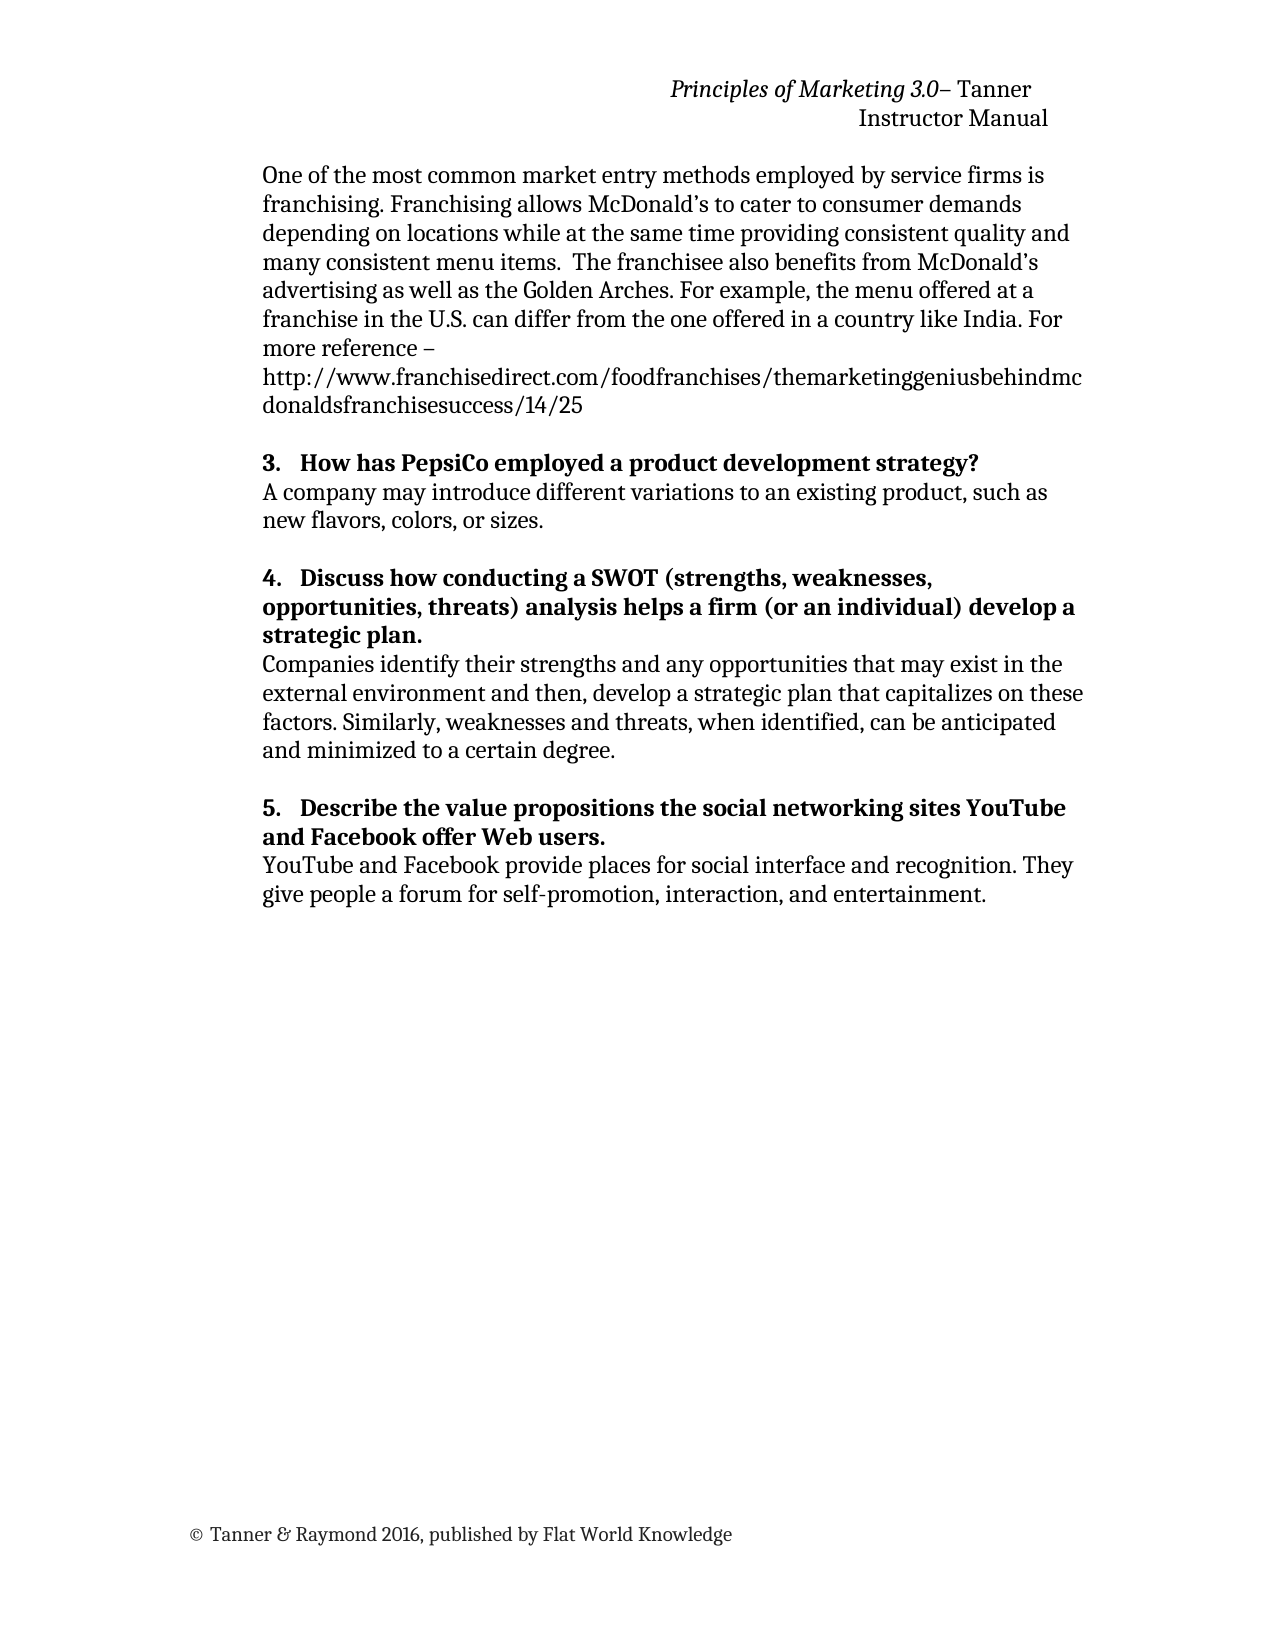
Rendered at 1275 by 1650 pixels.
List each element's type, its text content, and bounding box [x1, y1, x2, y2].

list One of the most common market entry methods employed by service firms is franchising. Franchising allows McDonald’s to cater to consumer demands depending on locations while at the same time providing consistent quality and many consistent menu items. The franchisee also benefits from McDonald’s advertising as well as the Golden Arches. For example, the menu offered at a franchise in the U.S. can differ from the one offered in a country like India. For more reference – http://www.franchisedirect.com/foodfranchises/themarketinggeniusbehindmcdonaldsfranchisesuccess/14/25 [262, 161, 1087, 420]
list A company may introduce different variations to an existing product, such as new flavors, colors, or sizes. [262, 477, 1087, 564]
list Describe the value propositions the social networking sites YouTube and Facebook offer Web users. [262, 794, 1087, 851]
list Discuss how conducting a SWOT (strengths, weaknesses, opportunities, threats) analysis helps a firm (or an individual) develop a strategic plan. [262, 564, 1087, 650]
list YouTube and Facebook provide places for social interface and recognition. They give people a forum for self-promotion, interaction, and entertainment. [262, 851, 1087, 909]
list How has PepsiCo employed a product development strategy? [262, 449, 1087, 477]
list Companies identify their strengths and any opportunities that may exist in the external environment and then, develop a strategic plan that capitalizes on these factors. Similarly, weaknesses and threats, when identified, can be anticipated and minimized to a certain degree. [262, 650, 1087, 765]
